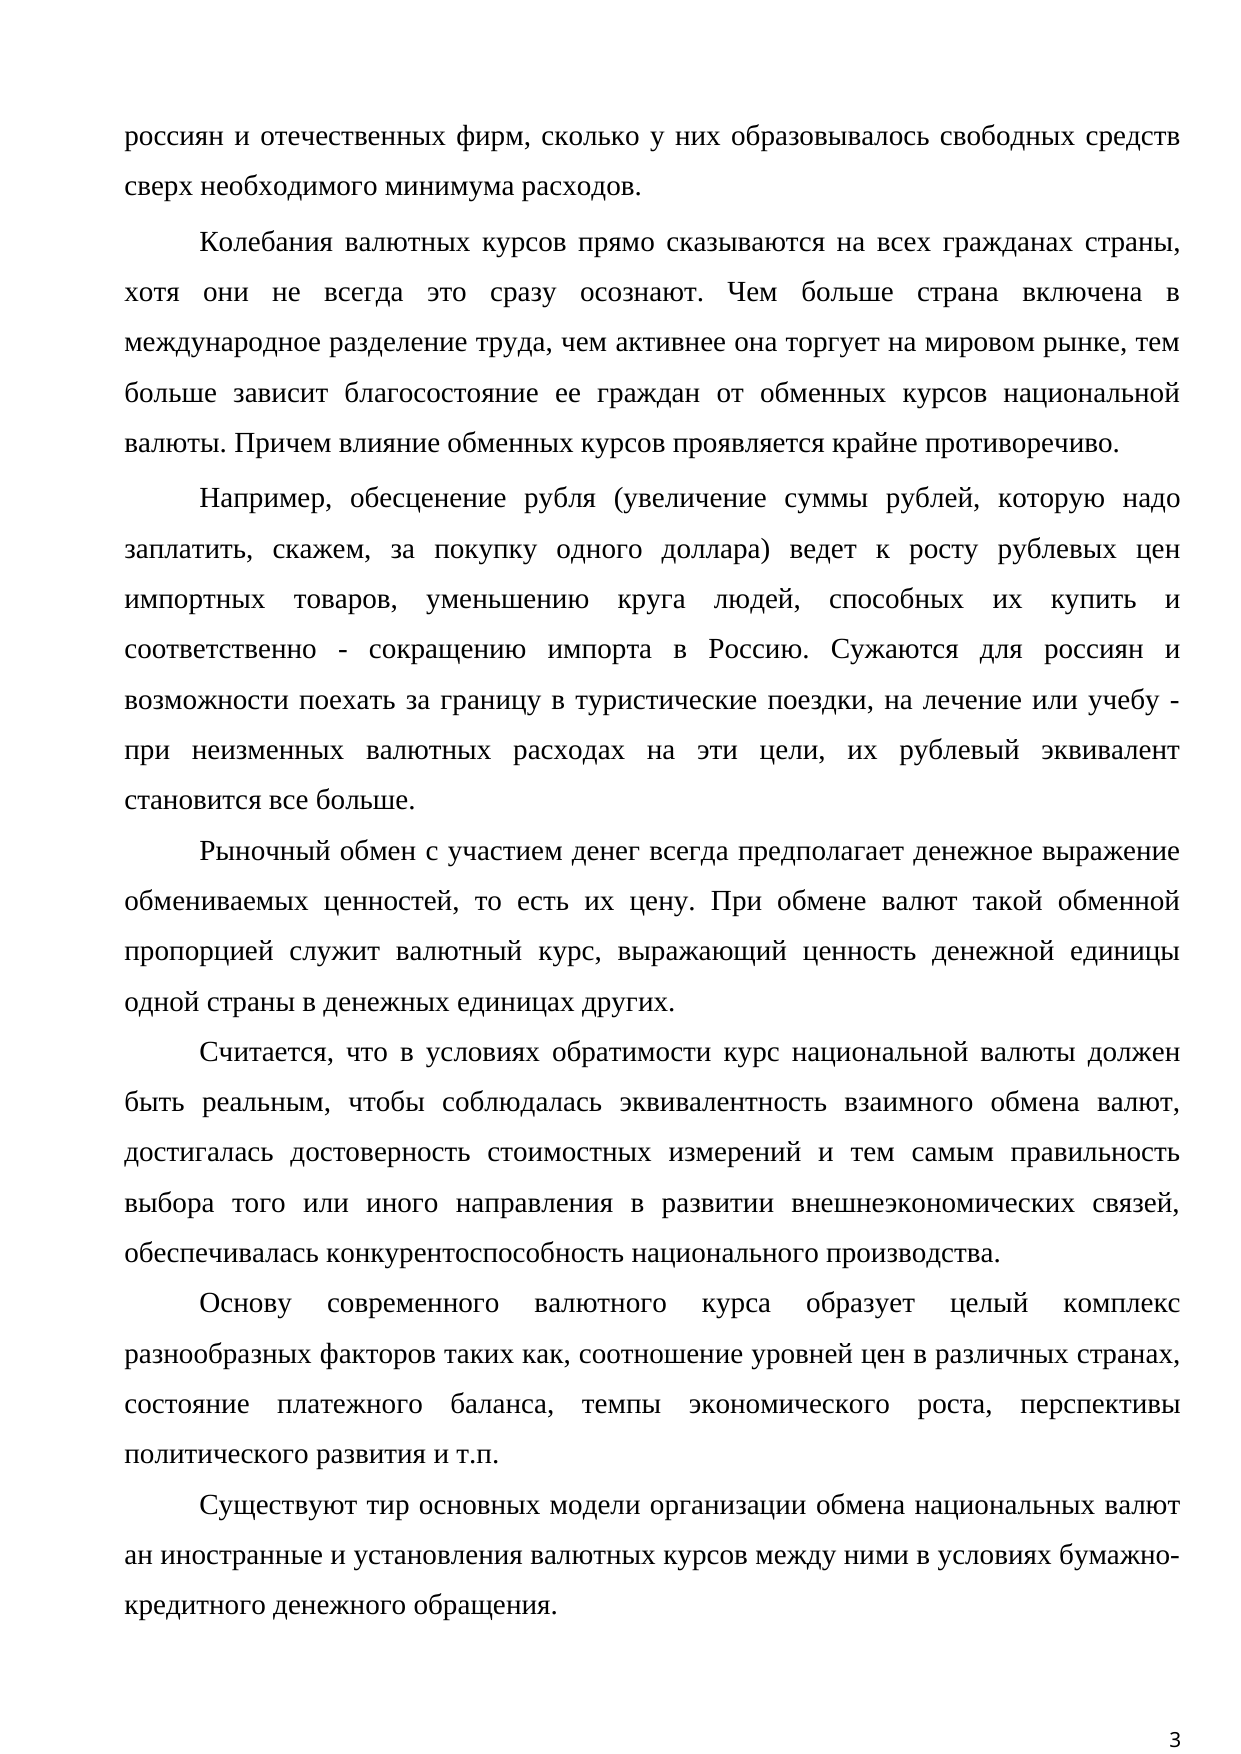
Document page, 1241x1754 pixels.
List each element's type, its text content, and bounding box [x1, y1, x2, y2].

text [124, 118, 1181, 202]
text Считается, что в условиях обратимости курс национальной валюты должен быть реальным, чтобы соблюдалась эквивалентность взаимного обмена валют, достигалась достоверность стоимостных измерений и тем самым правильность выбора того или иного направления в развитии внешнеэкономических связей, обеспечивалась конкурентоспособность национального производства. [124, 1034, 1181, 1269]
text Например, обесценение рубля (увеличение суммы рублей, которую надо заплатить, скажем, за покупку одного доллара) ведет к росту рублевых цен импортных товаров, уменьшению круга людей, способных их купить и соответственно - сокращению импорта в Россию. Сужаются для россиян и возможности поехать за границу в туристические поездки, на лечение или учебу - при неизменных валютных расходах на эти цели, их рублевый эквивалент становится все больше. [124, 481, 1181, 816]
text Рыночный обмен с участием денег всегда предполагает денежное выражение обмениваемых ценностей, то есть их цену. При обмене валют такой обменной пропорцией служит валютный курс, выражающий ценность денежной единицы одной страны в денежных единицах других. [124, 833, 1181, 1017]
text Основу современного валютного курса образует целый комплекс разнообразных факторов таких как, соотношение уровней цен в различных странах, состояние платежного баланса, темпы экономического роста, перспективы политического развития и т.п. [124, 1286, 1181, 1470]
text Существуют тир основных модели организации обмена национальных валют ан иностранные и установления валютных курсов между ними в условиях бумажно-кредитного денежного обращения. [124, 1487, 1181, 1621]
text Колебания валютных курсов прямо сказываются на всех гражданах страны, хотя они не всегда это сразу осознают. Чем больше страна включена в международное разделение труда, чем активнее она торгует на мировом рынке, тем больше зависит благосостояние ее граждан от обменных курсов национальной валюты. Причем влияние обменных курсов проявляется крайне противоречиво. [124, 224, 1181, 459]
